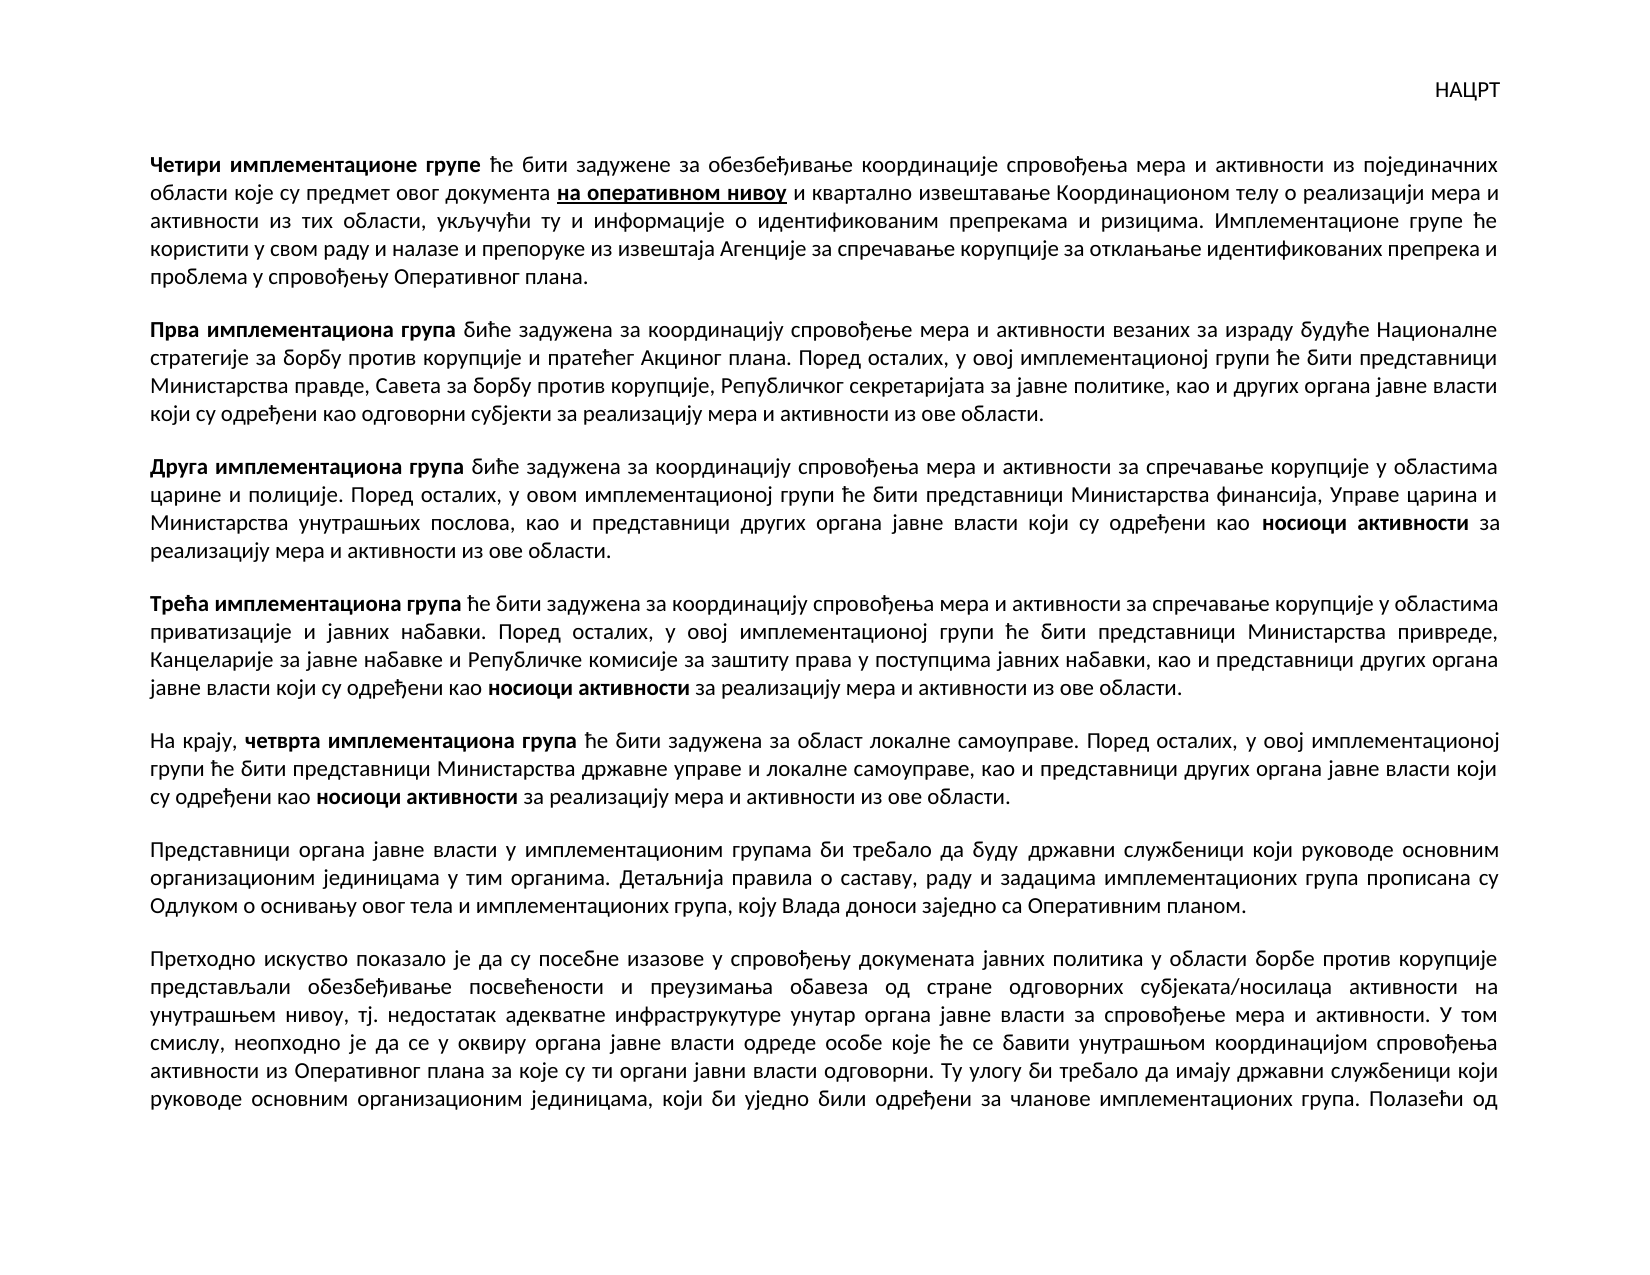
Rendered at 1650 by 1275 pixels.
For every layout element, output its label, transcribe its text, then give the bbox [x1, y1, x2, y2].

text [150, 944, 1500, 1113]
text На крају, четврта имплементациона група ће бити задужена за област локалне самоуправе. Поред осталих, у овој имплементационој групи ће бити представници Министарства државне управе и локалне самоуправе, као и представници других органа јавне власти који су одређени као носиоци активности за реализацију мера и активности из ове области. [150, 726, 1500, 810]
text Друга имплементациона група биће задужена за координацију спровођења мера и активности за спречавање корупције у областима царине и полиције. Поред осталих, у овом имплементационој групи ће бити представници Министарства финансија, Управе царина и Министарства унутрашњих послова, као и представници других органа јавне власти који су одређени као носиоци активности за реализацију мера и активности из ове области. [150, 452, 1500, 564]
text Прва имплементациона група биће задужена за координацију спровођење мера и активности везаних за израду будуће Националне стратегије за борбу против корупције и пратећег Акциног плана. Поред осталих, у овој имплементационој групи ће бити представници Министарства правде, Савета за борбу против корупције, Републичког секретаријата за јавне политике, као и других органа јавне власти који су одређени као одговорни субјекти за реализацију мера и активности из ове области. [150, 315, 1500, 427]
text Четири имплементационе групе ће бити задужене за обезбеђивање координације спровођења мера и активности из појединачних области које су предмет овог документа на оперативном нивоу и квартално извештавање Координационом телу о реализацији мера и активности из тих области, укључући ту и информације о идентификованим препрекама и ризицима. Имплементационе групе ће користити у свом раду и налазе и препоруке из извештаја Агенције за спречавање корупције за отклањање идентификованих препрека и проблема у спровођењу Оперативног плана. [150, 150, 1500, 290]
text Представници органа јавне власти у имплементационим групама би требало да буду државни службеници који руководе основним организационим јединицама у тим органима. Детаљнија правила о саставу, раду и задацима имплементационих група прописана су Одлуком о оснивању овог тела и имплементационих група, коју Влада доноси заједно са Оперативним планом. [150, 835, 1500, 919]
text Трећа имплементациона група ће бити задужена за координацију спровођења мера и активности за спречавање корупције у областима приватизације и јавних набавки. Поред осталих, у овој имплементационој групи ће бити представници Министарства привреде, Канцеларије за јавне набавке и Републичке комисије за заштиту права у поступцима јавних набавки, као и представници других органа јавне власти који су одређени као носиоци активности за реализацију мера и активности из ове области. [150, 589, 1500, 701]
